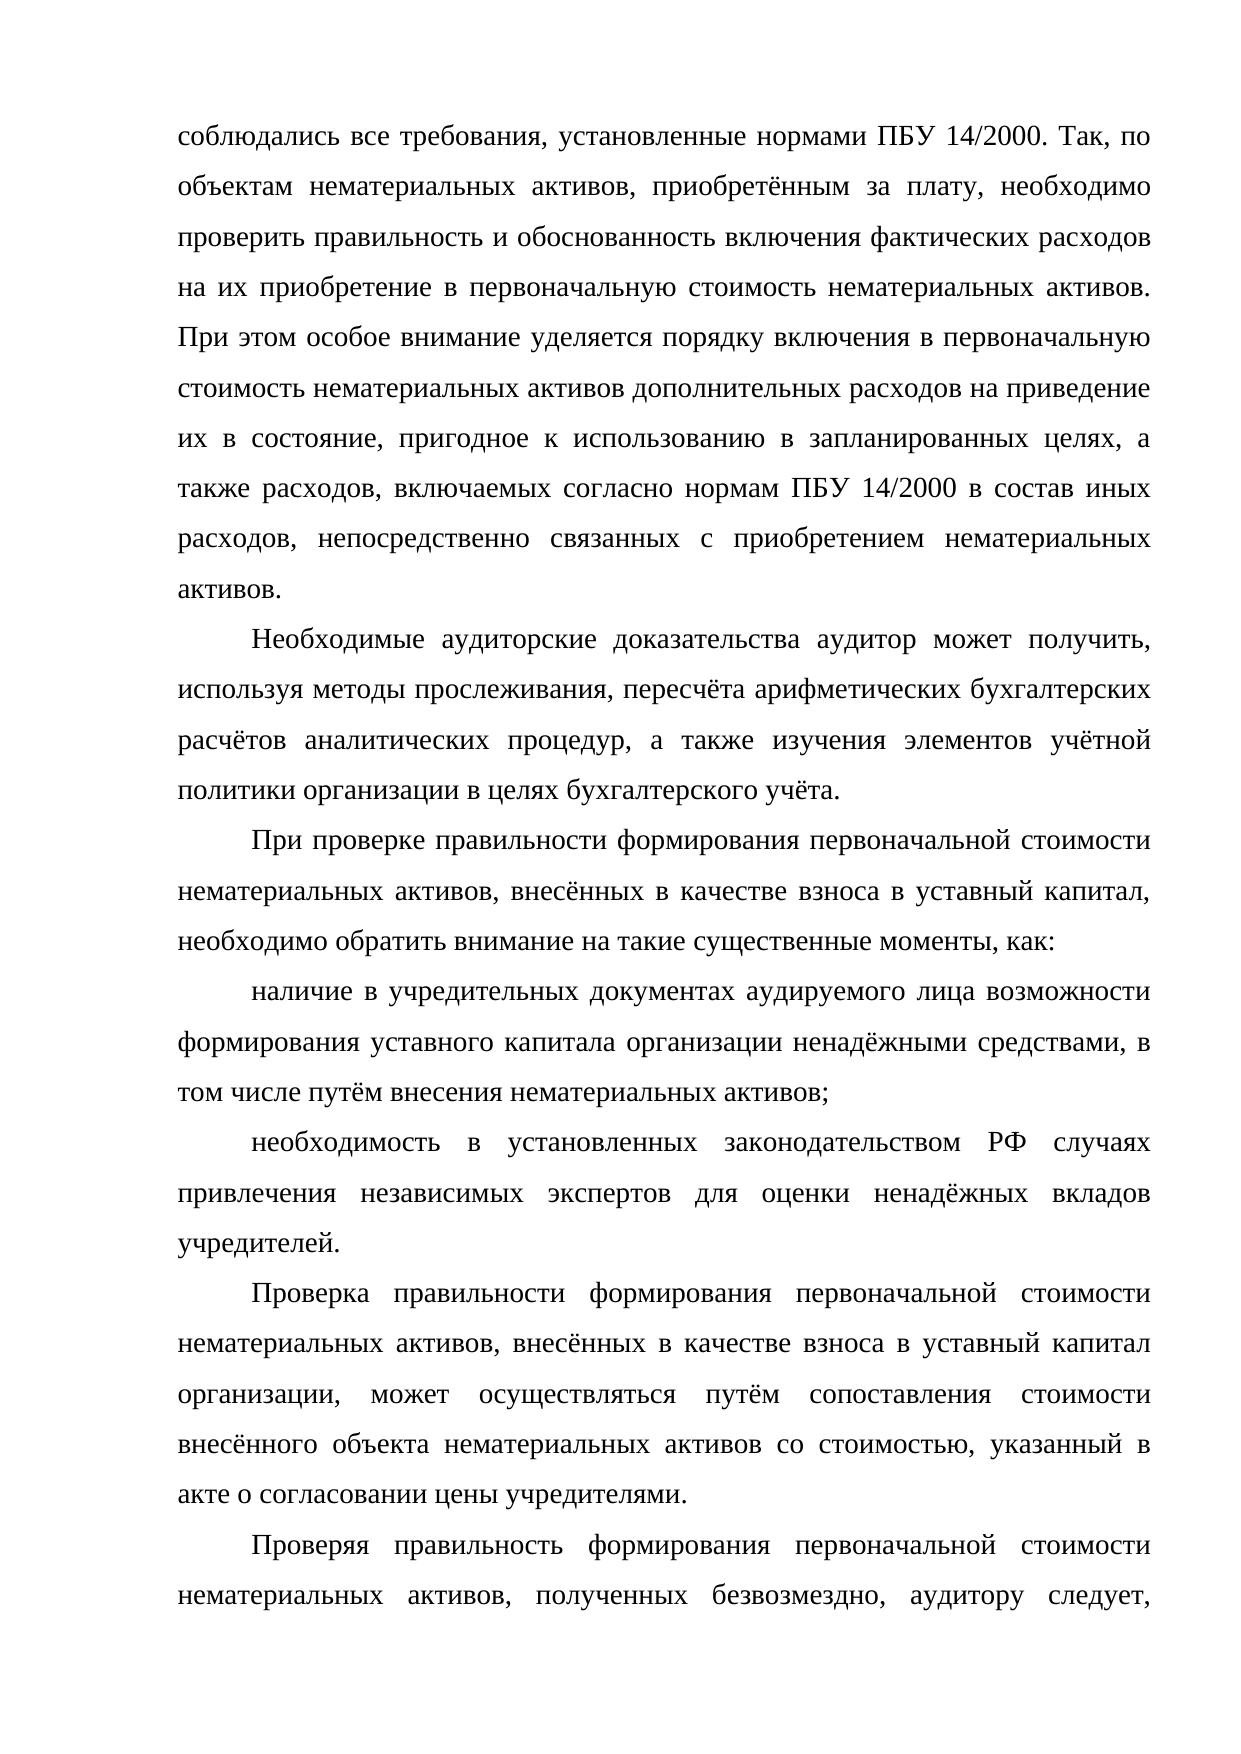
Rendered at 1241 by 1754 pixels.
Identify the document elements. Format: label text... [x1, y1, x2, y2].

text Проверка правильности формирования первоначальной стоимости нематериальных активов, внесённых в качестве взноса в уставный капитал организации, может осуществляться путём сопоставления стоимости внесённого объекта нематериальных активов со стоимостью, указанный в акте о согласовании цены учредителями. [177, 1275, 1152, 1510]
text наличие в учредительных документах аудируемого лица возможности формирования уставного капитала организации ненадёжными средствами, в том числе путём внесения нематериальных активов; [177, 973, 1152, 1108]
text Необходимые аудиторские доказательства аудитор может получить, используя методы прослеживания, пересчёта арифметических бухгалтерских расчётов аналитических процедур, а также изучения элементов учётной политики организации в целях бухгалтерского учёта. [177, 621, 1152, 806]
text необходимость в установленных законодательством РФ случаях привлечения независимых экспертов для оценки ненадёжных вкладов учредителей. [177, 1124, 1152, 1258]
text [177, 118, 1152, 604]
text При проверке правильности формирования первоначальной стоимости нематериальных активов, внесённых в качестве взноса в уставный капитал, необходимо обратить внимание на такие существенные моменты, как: [177, 822, 1152, 957]
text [177, 1527, 1152, 1611]
